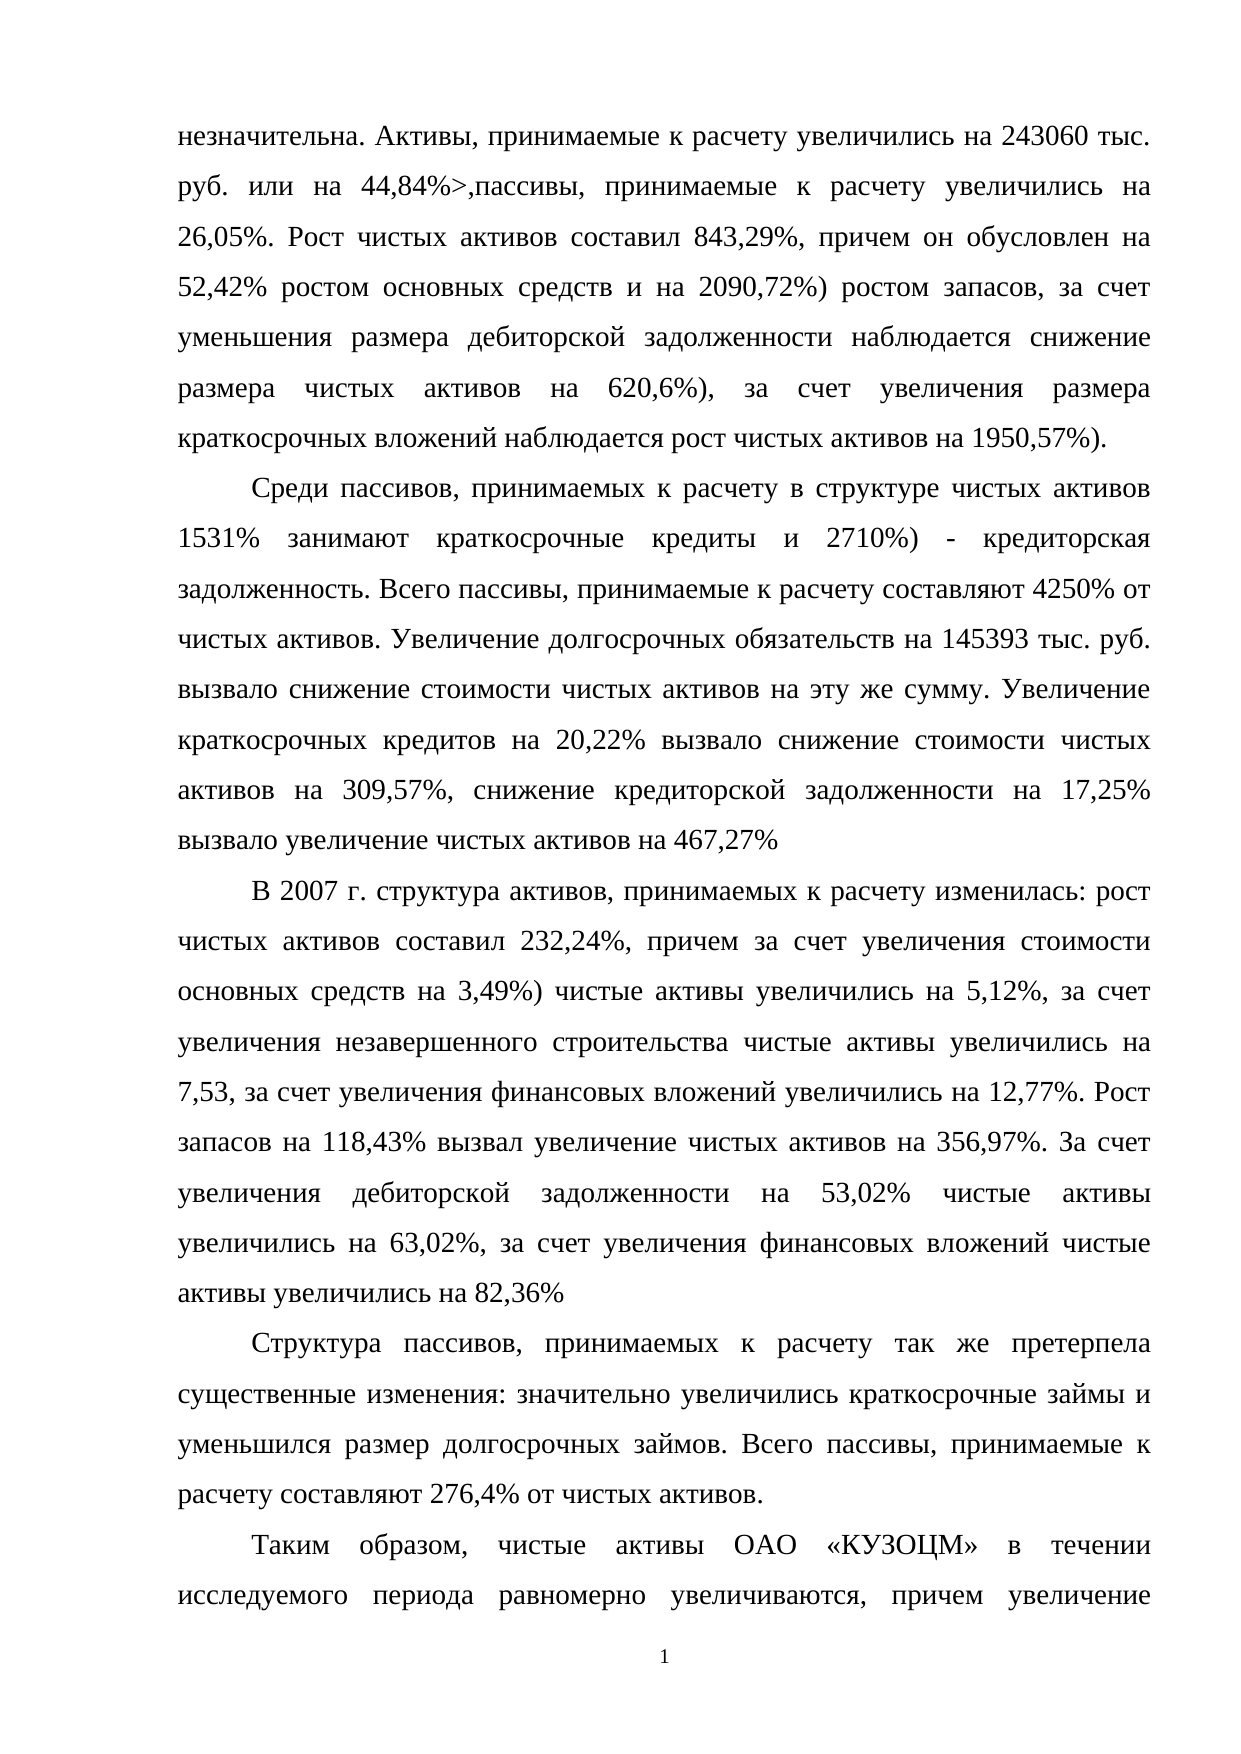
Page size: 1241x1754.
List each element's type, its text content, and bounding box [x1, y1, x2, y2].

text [177, 118, 1152, 453]
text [177, 1527, 1152, 1611]
text Среди пассивов, принимаемых к расчету в структуре чистых активов 1531% занимают краткосрочные кредиты и 2710%) - кредиторская задолженность. Всего пассивы, принимаемые к расчету составляют 4250% от чистых активов. Увеличение долгосрочных обязательств на 145393 тыс. руб. вызвало снижение стоимости чистых активов на эту же сумму. Увеличение краткосрочных кредитов на 20,22% вызвало снижение стоимости чистых активов на 309,57%, снижение кредиторской задолженности на 17,25% вызвало увеличение чистых активов на 467,27% [177, 470, 1152, 856]
text Структура пассивов, принимаемых к расчету так же претерпела существенные изменения: значительно увеличились краткосрочные займы и уменьшился размер долгосрочных займов. Всего пассивы, принимаемые к расчету составляют 276,4% от чистых активов. [177, 1326, 1152, 1510]
text В . структура активов, принимаемых к расчету изменилась: рост чистых активов составил 232,24%, причем за счет увеличения стоимости основных средств на 3,49%) чистые активы увеличились на 5,12%, за счет увеличения незавершенного строительства чистые активы увеличились на 7,53, за счет увеличения финансовых вложений увеличились на 12,77%. Рост запасов на 118,43% вызвал увеличение чистых активов на 356,97%. За счет увеличения дебиторской задолженности на 53,02% чистые активы увеличились на 63,02%, за счет увеличения финансовых вложений чистые активы увеличились на 82,36% [177, 873, 1152, 1309]
